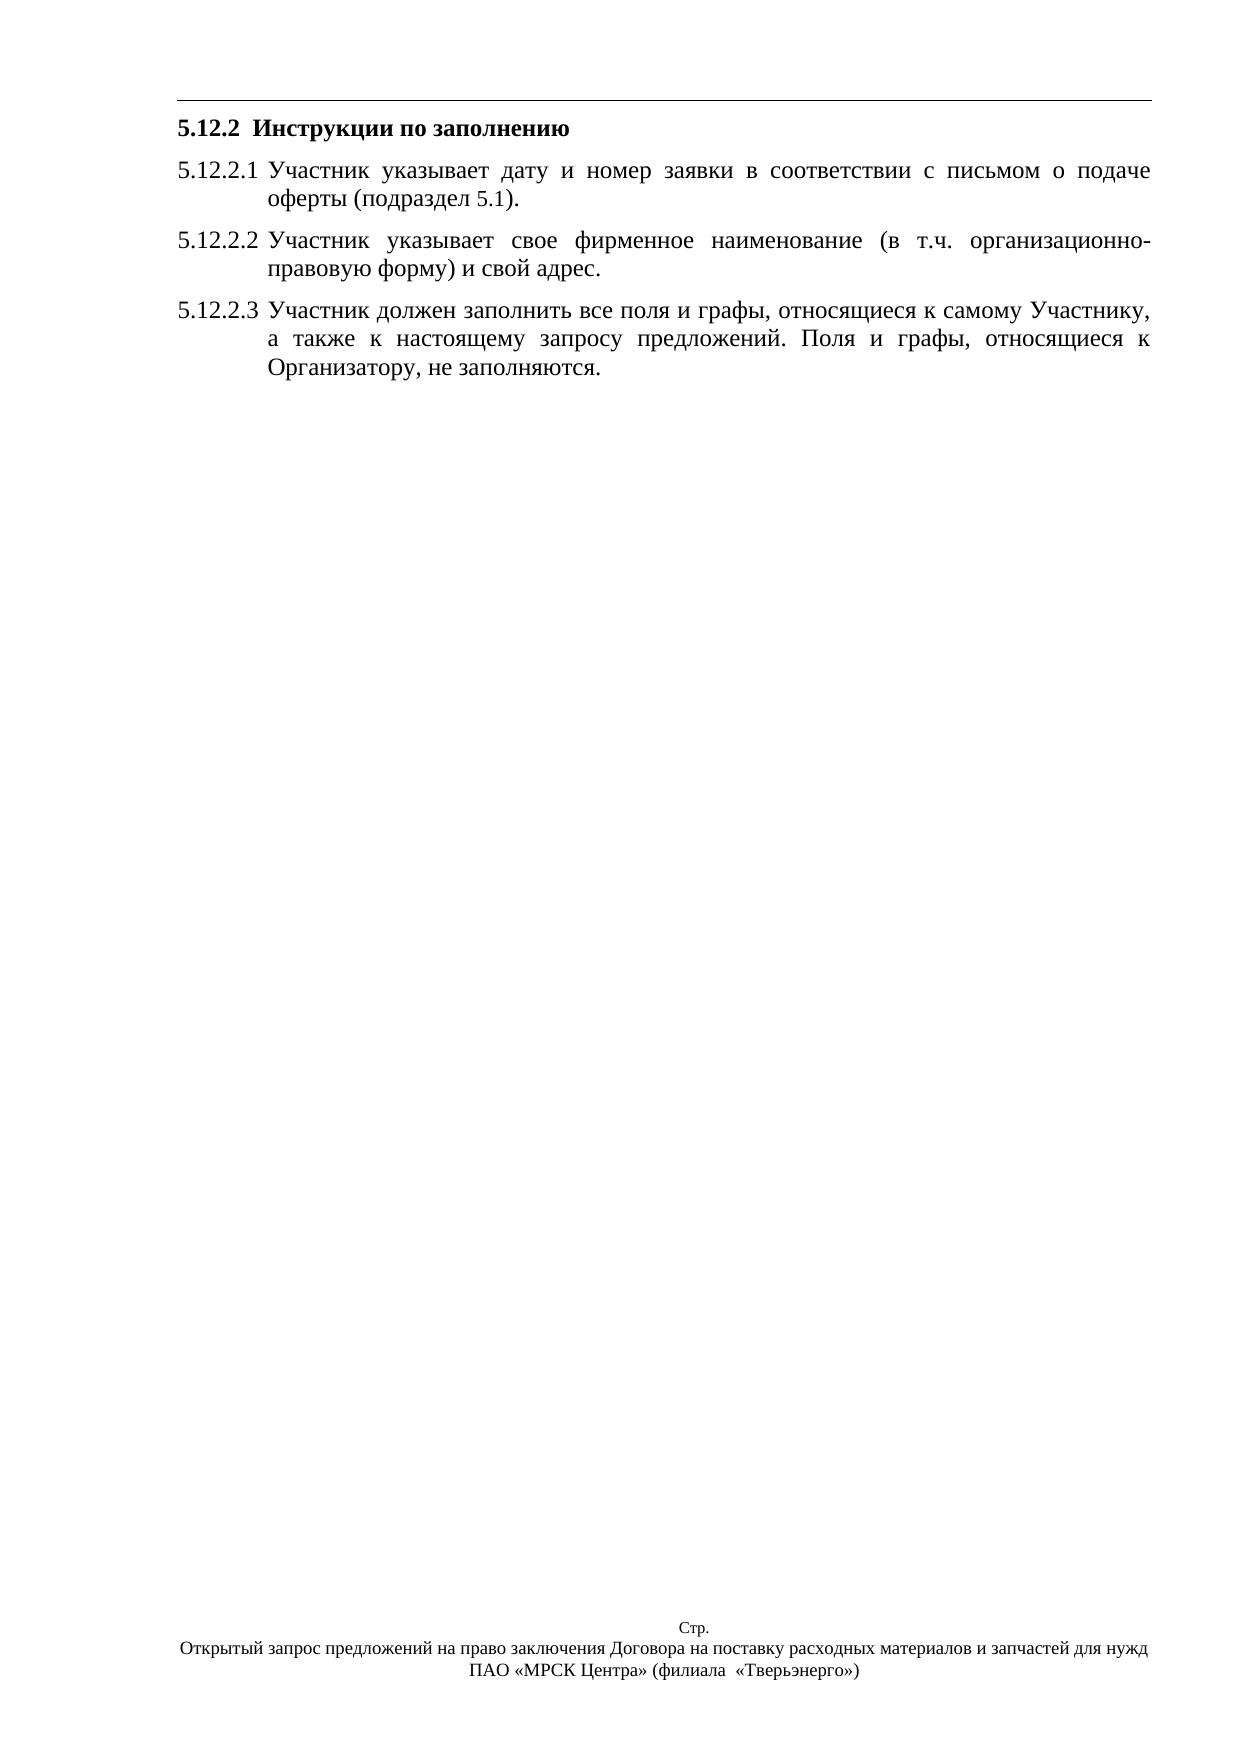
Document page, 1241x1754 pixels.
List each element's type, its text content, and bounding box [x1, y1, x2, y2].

list Участник указывает дату и номер заявки в соответствии с письмом о подаче оферты (подраздел 5.1). [177, 155, 1152, 212]
list Участник должен заполнить все поля и графы, относящиеся к самому Участнику, а также к настоящему запросу предложений. Поля и графы, относящиеся к Организатору, не заполняются. [177, 295, 1152, 381]
list Участник указывает свое фирменное наименование (в т.ч. организационно-правовую форму) и свой адрес. [177, 225, 1152, 282]
subtitle Инструкции по заполнению [177, 113, 1152, 142]
